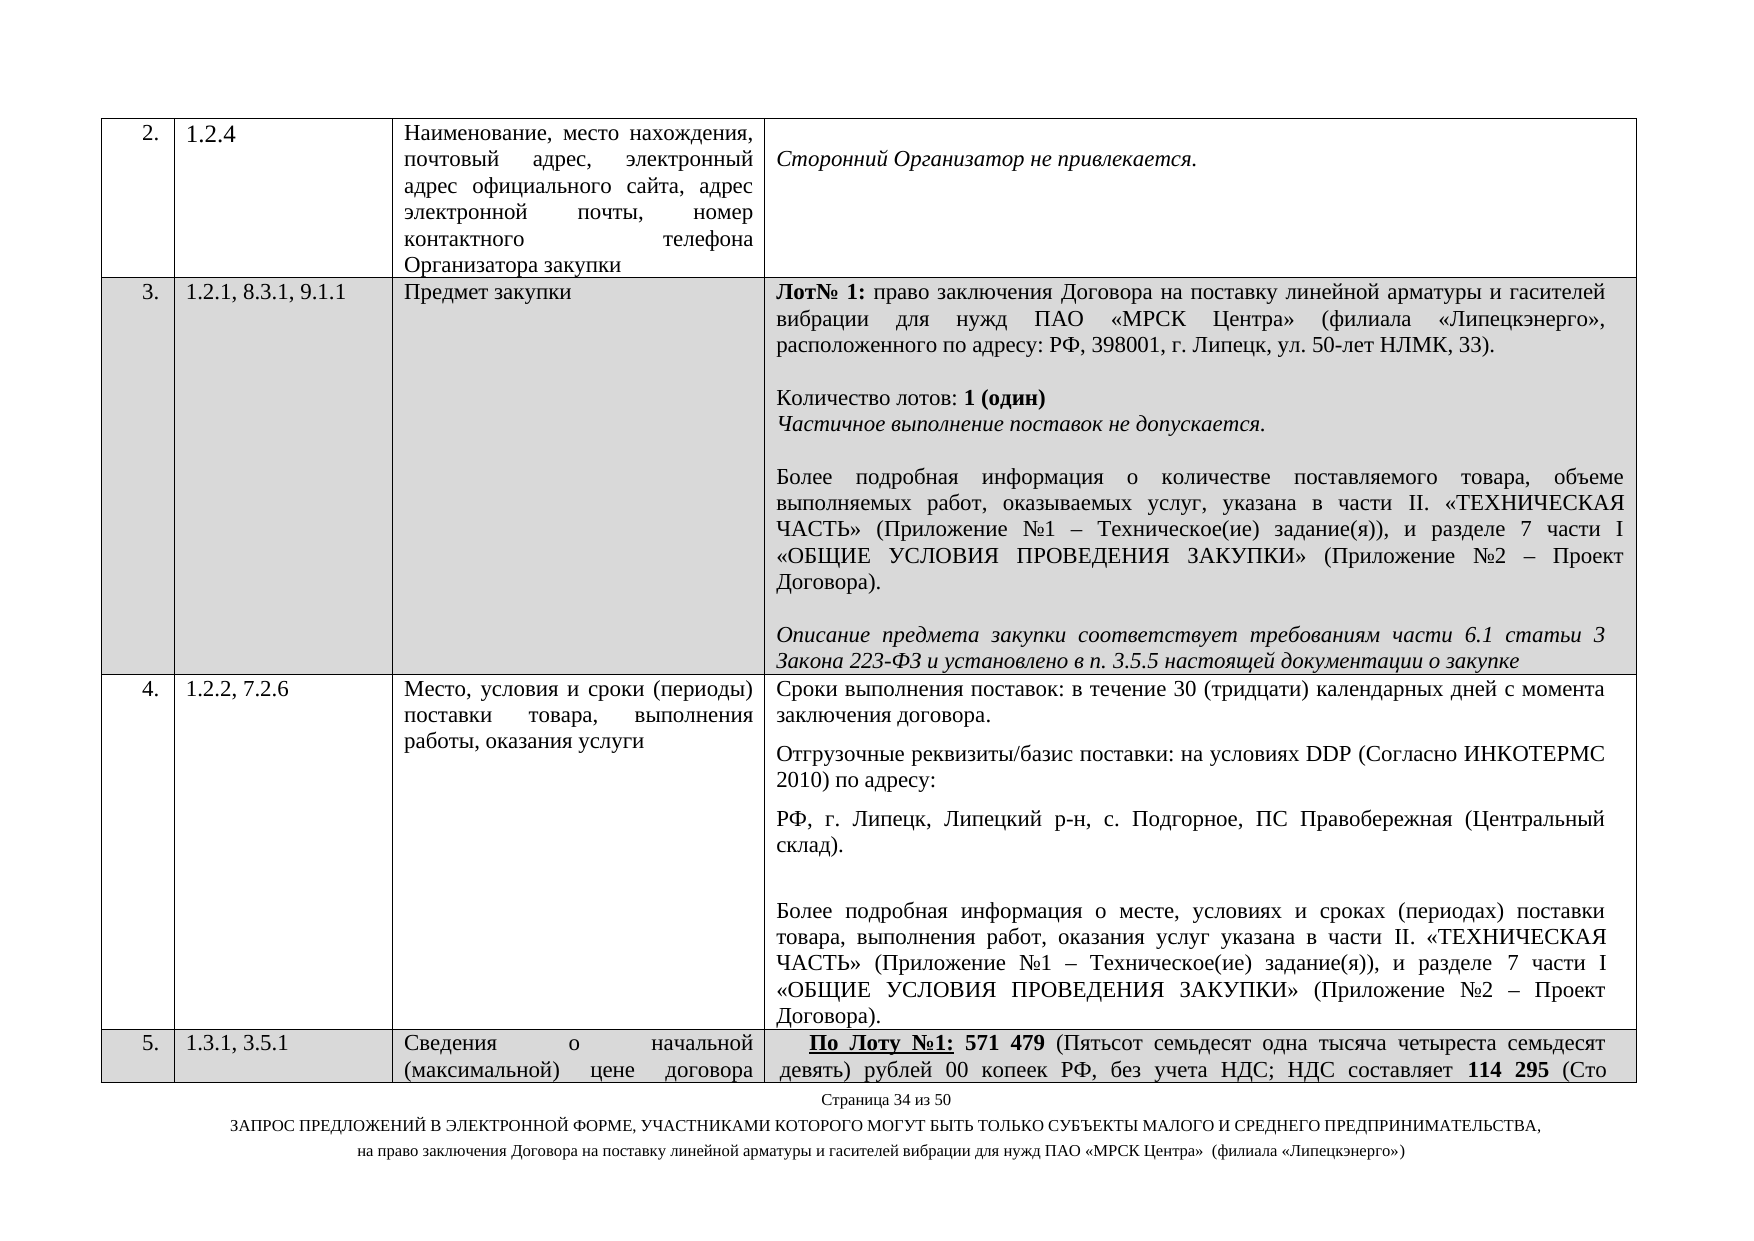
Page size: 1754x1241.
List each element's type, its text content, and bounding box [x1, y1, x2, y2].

table_cell 1.3.1, 3.5.1 [175, 1030, 392, 1082]
table_cell 1.2.2, 7.2.6 [175, 675, 392, 1028]
table_cell [102, 1030, 174, 1082]
table_cell Наименование, место нахождения, почтовый адрес, электронный адрес официального сайта, адрес электронной почты, номер контактного телефона Организатора закупки [393, 119, 764, 277]
table_cell Сроки выполнения поставок: в течение 30 (тридцати) календарных дней с момента заключения договора. Отгрузочные реквизиты/базис поставки: на условиях DDP (Согласно ИНКОТЕРМС 2010) по адресу: РФ, г. Липецк, Липецкий р-н, с. Подгорное, ПС Правобережная (Центральный склад). Более подробная информация о месте, условиях и сроках (периодах) поставки товара, выполнения работ, оказания услуг указана в части II. «ТЕХНИЧЕСКАЯ ЧАСТЬ» (Приложение №1 – Техническое(ие) задание(я)), и разделе 7 части I «ОБЩИЕ УСЛОВИЯ ПРОВЕДЕНИЯ ЗАКУПКИ» (Приложение №2 – Проект Договора). [765, 675, 1636, 1028]
table_cell Предмет закупки [393, 278, 764, 674]
table_cell Лот№ 1: право заключения Договора на поставку линейной арматуры и гасителей вибрации для нужд ПАО «МРСК Центра» (филиала «Липецкэнерго», расположенного по адресу: РФ, 398001, г. Липецк, ул. 50-лет НЛМК, 33). Количество лотов: 1 (один) Частичное выполнение поставок не допускается. Более подробная информация о количестве поставляемого товара, объеме выполняемых работ, оказываемых услуг, указана в части II. «ТЕХНИЧЕСКАЯ ЧАСТЬ» (Приложение №1 – Техническое(ие) задание(я)), и разделе 7 части I «ОБЩИЕ УСЛОВИЯ ПРОВЕДЕНИЯ ЗАКУПКИ» (Приложение №2 – Проект Договора). Описание предмета закупки соответствует требованиям части 6.1 статьи 3 Закона 223-ФЗ и установлено в п. 3.5.5 настоящей документации о закупке [765, 278, 1636, 674]
table_cell Сторонний Организатор не привлекается. [765, 119, 1636, 277]
table_cell Место, условия и сроки (периоды) поставки товара, выполнения работы, оказания услуги [393, 675, 764, 1028]
table_cell [102, 675, 174, 1028]
table_cell [102, 119, 174, 277]
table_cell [393, 1030, 764, 1082]
table_cell 1.2.1, 8.3.1, 9.1.1 [175, 278, 392, 674]
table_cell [765, 1030, 1636, 1082]
table_cell 1.2.4 [175, 119, 392, 277]
table_cell [102, 278, 174, 674]
